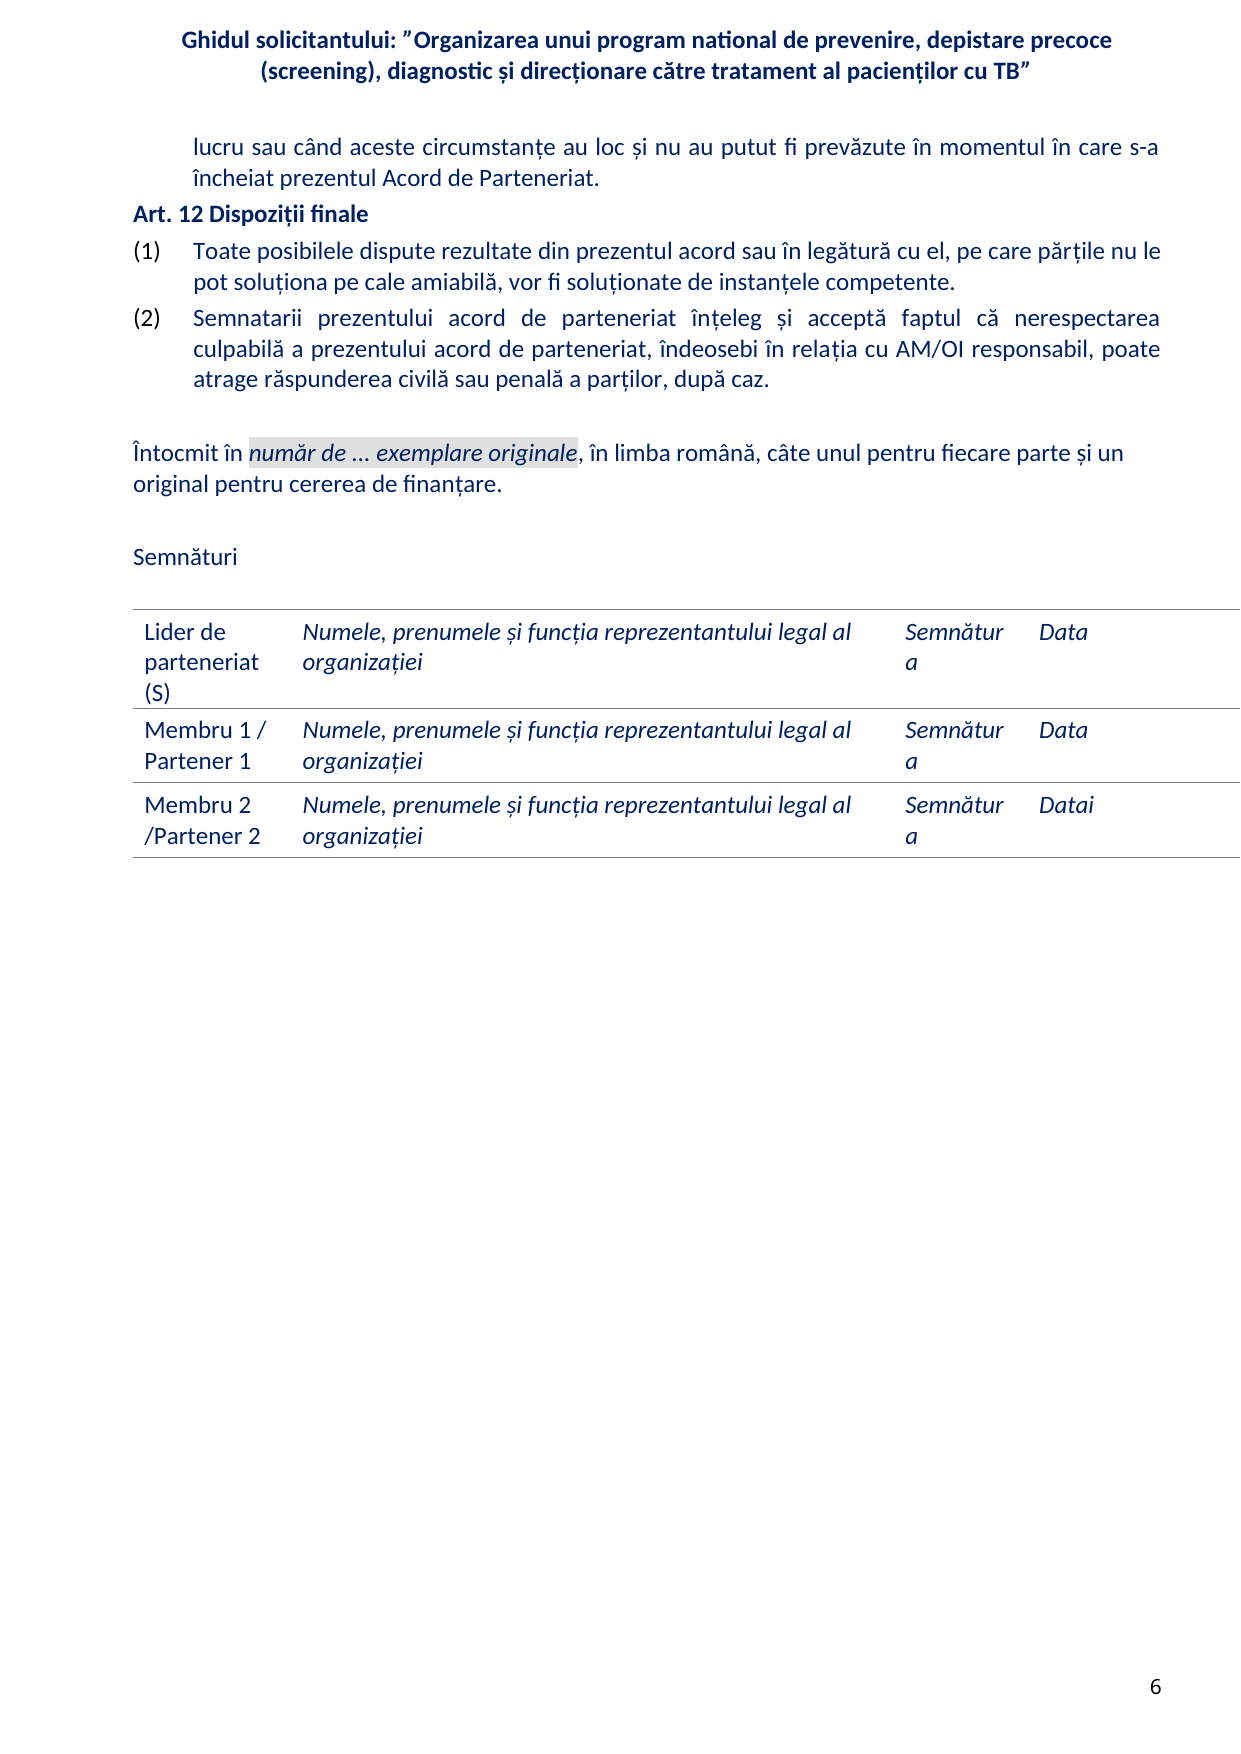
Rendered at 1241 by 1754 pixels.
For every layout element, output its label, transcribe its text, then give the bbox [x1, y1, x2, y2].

table_cell Numele, prenumele şi funcţia reprezentantului legal al organizaţiei [291, 709, 894, 782]
table_header Data [1028, 610, 1240, 707]
text Semnături [133, 541, 1161, 572]
text Întocmit în număr de ... exemplare originale, în limba română, câte unul pentru fiecare parte şi un original pentru cererea de finanţare. [133, 437, 1161, 498]
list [133, 131, 1161, 192]
table_cell Semnătura [894, 709, 1028, 782]
table_cell Semnătura [894, 783, 1028, 857]
table_header Semnătura [894, 610, 1028, 707]
table_cell Numele, prenumele şi funcţia reprezentantului legal al organizaţiei [291, 783, 894, 857]
table_cell Data [1028, 709, 1240, 782]
table_header Numele, prenumele şi funcţia reprezentantului legal al organizaţiei [291, 610, 894, 707]
table_cell Membru 1 / Partener 1 [133, 709, 291, 782]
list Semnatarii prezentului acord de parteneriat înţeleg şi acceptă faptul că nerespectarea culpabilă a prezentului acord de parteneriat, îndeosebi în relaţia cu AM/OI responsabil, poate atrage răspunderea civilă sau penală a parților, după caz. [133, 303, 1161, 394]
table_cell Membru 2 /Partener 2 [133, 783, 291, 857]
subtitle Art. 12 Dispoziţii finale [133, 198, 1161, 229]
table_cell Datai [1028, 783, 1240, 857]
table_header Lider de parteneriat (S) [133, 610, 291, 707]
list Toate posibilele dispute rezultate din prezentul acord sau în legătură cu el, pe care părţile nu le pot soluţiona pe cale amiabilă, vor fi soluţionate de instanţele competente. [133, 235, 1161, 296]
